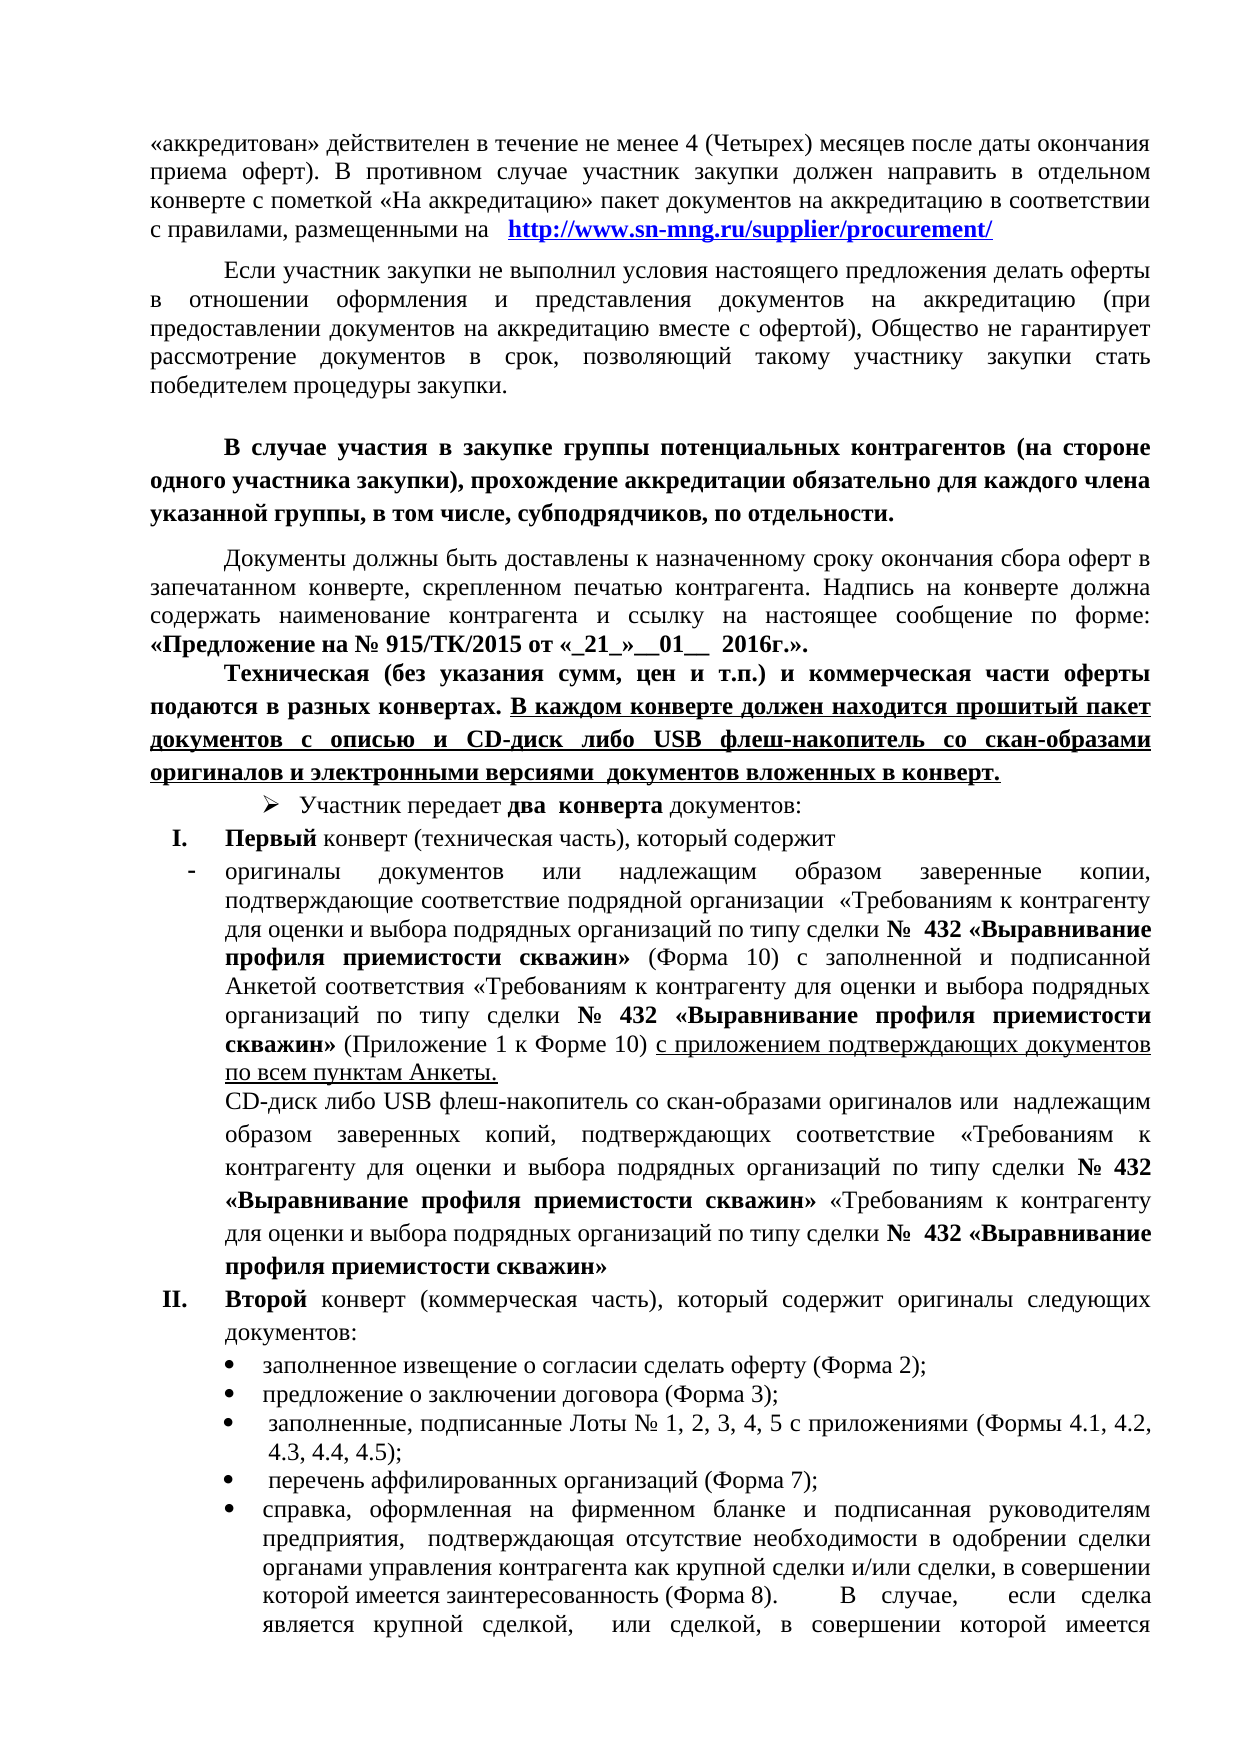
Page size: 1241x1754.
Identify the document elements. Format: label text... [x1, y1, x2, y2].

text Техническая (без указания сумм, цен и т.п.) и коммерческая части оферты подаются в разных конвертах. В каждом конверте должен находится прошитый пакет документов с описью и CD-диск либо USB флеш-накопитель со скан-образами оригиналов и электронными версиями документов вложенных в конверт. [150, 658, 1152, 786]
text CD-диск либо USB флеш-накопитель со скан-образами оригиналов или надлежащим образом заверенных копий, подтверждающих соответствие «Требованиям к контрагенту для оценки и выбора подрядных организаций по типу сделки № 432 «Выравнивание профиля приемистости скважин» «Требованиям к контрагенту для оценки и выбора подрядных организаций по типу сделки № 432 «Выравнивание профиля приемистости скважин» [225, 1086, 1152, 1280]
text Документы должны быть доставлены к назначенному сроку окончания сбора оферт в запечатанном конверте, скрепленном печатью контрагента. Надпись на конверте должна содержать наименование контрагента и ссылку на настоящее сообщение по форме: «Предложение на № 915/ТК/2015 от «_21_»__01__ 2016г.». [150, 543, 1152, 658]
text В случае участия в закупке группы потенциальных контрагентов (на стороне одного участника закупки), прохождение аккредитации обязательно для каждого члена указанной группы, в том числе, субподрядчиков, по отдельности. [150, 432, 1152, 527]
text Если участник закупки не выполнил условия настоящего предложения делать оферты в отношении оформления и представления документов на аккредитацию (при предоставлении документов на аккредитацию вместе с офертой), Общество не гарантирует рассмотрение документов в срок, позволяющий такому участнику закупки стать победителем процедуры закупки. [150, 255, 1152, 399]
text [150, 128, 1152, 243]
list заполненные, подписанные Лоты № 1, 2, 3, 4, 5 с приложениями (Формы 4.1, 4.2, 4.3, 4.4, 4.5); [224, 1408, 1152, 1465]
list предложение о заключении договора (Форма 3); [225, 1379, 1152, 1408]
list оригиналы документов или надлежащим образом заверенные копии, подтверждающие соответствие подрядной организации «Требованиям к контрагенту для оценки и выбора подрядных организаций по типу сделки № 432 «Выравнивание профиля приемистости скважин» (Форма 10) с заполненной и подписанной Анкетой соответствия «Требованиям к контрагенту для оценки и выбора подрядных организаций по типу сделки № 432 «Выравнивание профиля приемистости скважин» (Приложение 1 к Форме 10) с приложением подтверждающих документов по всем пунктам Анкеты. [187, 856, 1152, 1086]
list заполненное извещение о согласии сделать оферту (Форма 2); [225, 1350, 1152, 1379]
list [225, 1494, 1152, 1638]
list Участник передает два конверта документов: [261, 790, 1152, 819]
list Второй конверт (коммерческая часть), который содержит оригиналы следующих документов: [187, 1284, 1152, 1346]
list Первый конверт (техническая часть), который содержит [187, 823, 1152, 852]
list перечень аффилированных организаций (Форма 7); [224, 1465, 1152, 1494]
